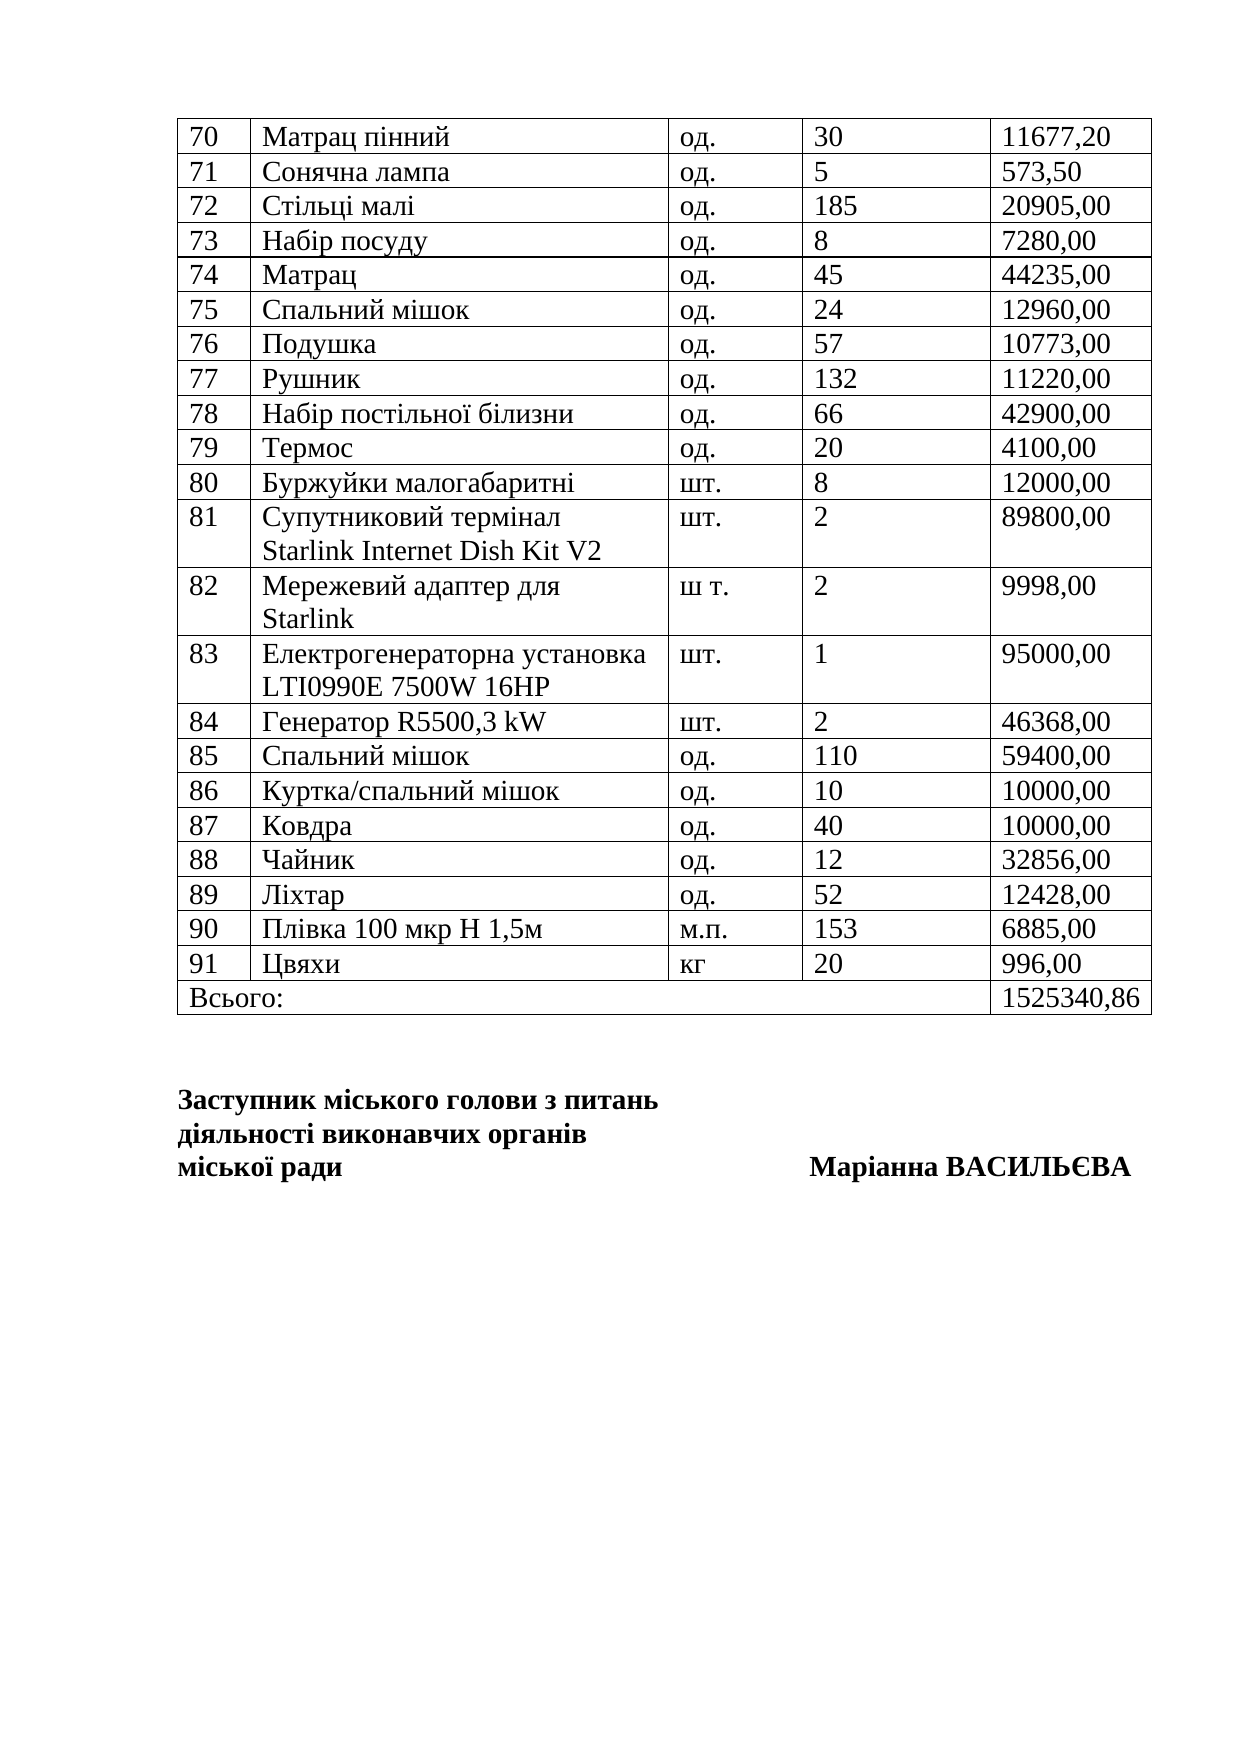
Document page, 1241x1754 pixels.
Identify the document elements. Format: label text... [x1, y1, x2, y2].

table_cell 70 [178, 119, 250, 153]
table_cell Всього: [178, 981, 990, 1014]
table_cell 66 [803, 396, 990, 429]
table_cell 10000,00 [991, 773, 1151, 807]
table_cell 2 [803, 704, 990, 737]
table_cell Стільці малі [251, 188, 668, 222]
table_cell 12 [803, 842, 990, 876]
table_cell од. [669, 154, 802, 187]
table_cell 74 [178, 258, 250, 291]
text діяльності виконавчих органів [177, 1116, 1152, 1149]
table_cell 10773,00 [991, 327, 1151, 360]
table_cell 73 [178, 223, 250, 256]
table_cell Мережевий адаптер для Starlink [251, 568, 668, 635]
table_cell 996,00 [991, 946, 1151, 979]
table_cell од. [669, 188, 802, 222]
table_cell 2 [803, 500, 990, 567]
table_cell 88 [178, 842, 250, 876]
table_cell Набір постільної білизни [251, 396, 668, 429]
table_cell Чайник [251, 842, 668, 876]
table_cell 11220,00 [991, 361, 1151, 395]
table_cell 40 [803, 808, 990, 841]
table_cell 10000,00 [991, 808, 1151, 841]
table_cell 7280,00 [991, 223, 1151, 256]
table_cell 573,50 [991, 154, 1151, 187]
table_cell Ліхтар [251, 877, 668, 910]
table_cell Подушка [251, 327, 668, 360]
table_cell Буржуйки малогабаритні [251, 465, 668, 498]
table_cell 2 [803, 568, 990, 635]
text міської ради Маріанна ВАСИЛЬЄВА [177, 1149, 1152, 1183]
table_cell од. [669, 430, 802, 464]
table_cell 6885,00 [991, 911, 1151, 945]
table_cell Супутниковий термінал Starlink Internet Dish Kit V2 [251, 500, 668, 567]
table_cell Генератор R5500,3 kW [251, 704, 668, 737]
table_cell Електрогенераторна установка LTI0990E 7500W 16HP [251, 636, 668, 703]
table_cell кг [669, 946, 802, 979]
table_cell од. [669, 361, 802, 395]
table_cell 20 [803, 946, 990, 979]
table_cell од. [669, 119, 802, 153]
table_cell 12000,00 [991, 465, 1151, 498]
table_cell од. [669, 773, 802, 807]
table_cell 110 [803, 739, 990, 772]
table_cell 12960,00 [991, 292, 1151, 326]
table_cell м.п. [669, 911, 802, 945]
table_cell Термос [251, 430, 668, 464]
table_cell 76 [178, 327, 250, 360]
table_cell од. [669, 739, 802, 772]
table_cell Спальний мішок [251, 739, 668, 772]
table_cell од. [669, 808, 802, 841]
table_cell Сонячна лампа [251, 154, 668, 187]
table_cell 10 [803, 773, 990, 807]
table_cell од. [669, 327, 802, 360]
table_cell 12428,00 [991, 877, 1151, 910]
table_cell 89 [178, 877, 250, 910]
table_cell 4100,00 [991, 430, 1151, 464]
table_cell шт. [669, 465, 802, 498]
table_cell Набір посуду [251, 223, 668, 256]
table_cell 89800,00 [991, 500, 1151, 567]
table_cell 79 [178, 430, 250, 464]
table_cell 81 [178, 500, 250, 567]
table_cell 57 [803, 327, 990, 360]
table_cell од. [669, 223, 802, 256]
table_cell Матрац пінний [251, 119, 668, 153]
table_cell 30 [803, 119, 990, 153]
table_cell 86 [178, 773, 250, 807]
table_cell 32856,00 [991, 842, 1151, 876]
table_cell 132 [803, 361, 990, 395]
table_cell 87 [178, 808, 250, 841]
table_cell од. [669, 258, 802, 291]
table_cell 185 [803, 188, 990, 222]
table_cell 45 [803, 258, 990, 291]
table_cell 85 [178, 739, 250, 772]
table_cell 1525340,86 [991, 981, 1151, 1014]
table_cell 9998,00 [991, 568, 1151, 635]
table_cell 11677,20 [991, 119, 1151, 153]
table_cell од. [669, 877, 802, 910]
table_cell 71 [178, 154, 250, 187]
table_cell Спальний мішок [251, 292, 668, 326]
table_cell од. [669, 292, 802, 326]
table_cell 24 [803, 292, 990, 326]
table_cell 46368,00 [991, 704, 1151, 737]
table_cell 72 [178, 188, 250, 222]
table_cell шт. [669, 704, 802, 737]
table_cell 5 [803, 154, 990, 187]
table_cell од. [669, 396, 802, 429]
table_cell 75 [178, 292, 250, 326]
table_cell Плівка 100 мкр Н 1,5м [251, 911, 668, 945]
text Заступник міського голови з питань [177, 1082, 1152, 1116]
table_cell Куртка/спальний мішок [251, 773, 668, 807]
table_cell шт. [669, 636, 802, 703]
table_cell 82 [178, 568, 250, 635]
table_cell 59400,00 [991, 739, 1151, 772]
table_cell 80 [178, 465, 250, 498]
table_cell 42900,00 [991, 396, 1151, 429]
table_cell 20905,00 [991, 188, 1151, 222]
table_cell 8 [803, 223, 990, 256]
table_cell 95000,00 [991, 636, 1151, 703]
table_cell од. [669, 842, 802, 876]
table_cell шт. [669, 500, 802, 567]
table_cell Матрац [251, 258, 668, 291]
table_cell ш т. [669, 568, 802, 635]
table_cell 78 [178, 396, 250, 429]
table_cell 153 [803, 911, 990, 945]
table_cell 52 [803, 877, 990, 910]
table_cell 1 [803, 636, 990, 703]
table_cell 8 [803, 465, 990, 498]
table_cell Рушник [251, 361, 668, 395]
table_cell Ковдра [251, 808, 668, 841]
table_cell 84 [178, 704, 250, 737]
table_cell 77 [178, 361, 250, 395]
table_cell 44235,00 [991, 258, 1151, 291]
table_cell 90 [178, 911, 250, 945]
table_cell 91 [178, 946, 250, 979]
table_cell 83 [178, 636, 250, 703]
table_cell Цвяхи [251, 946, 668, 979]
table_cell 20 [803, 430, 990, 464]
